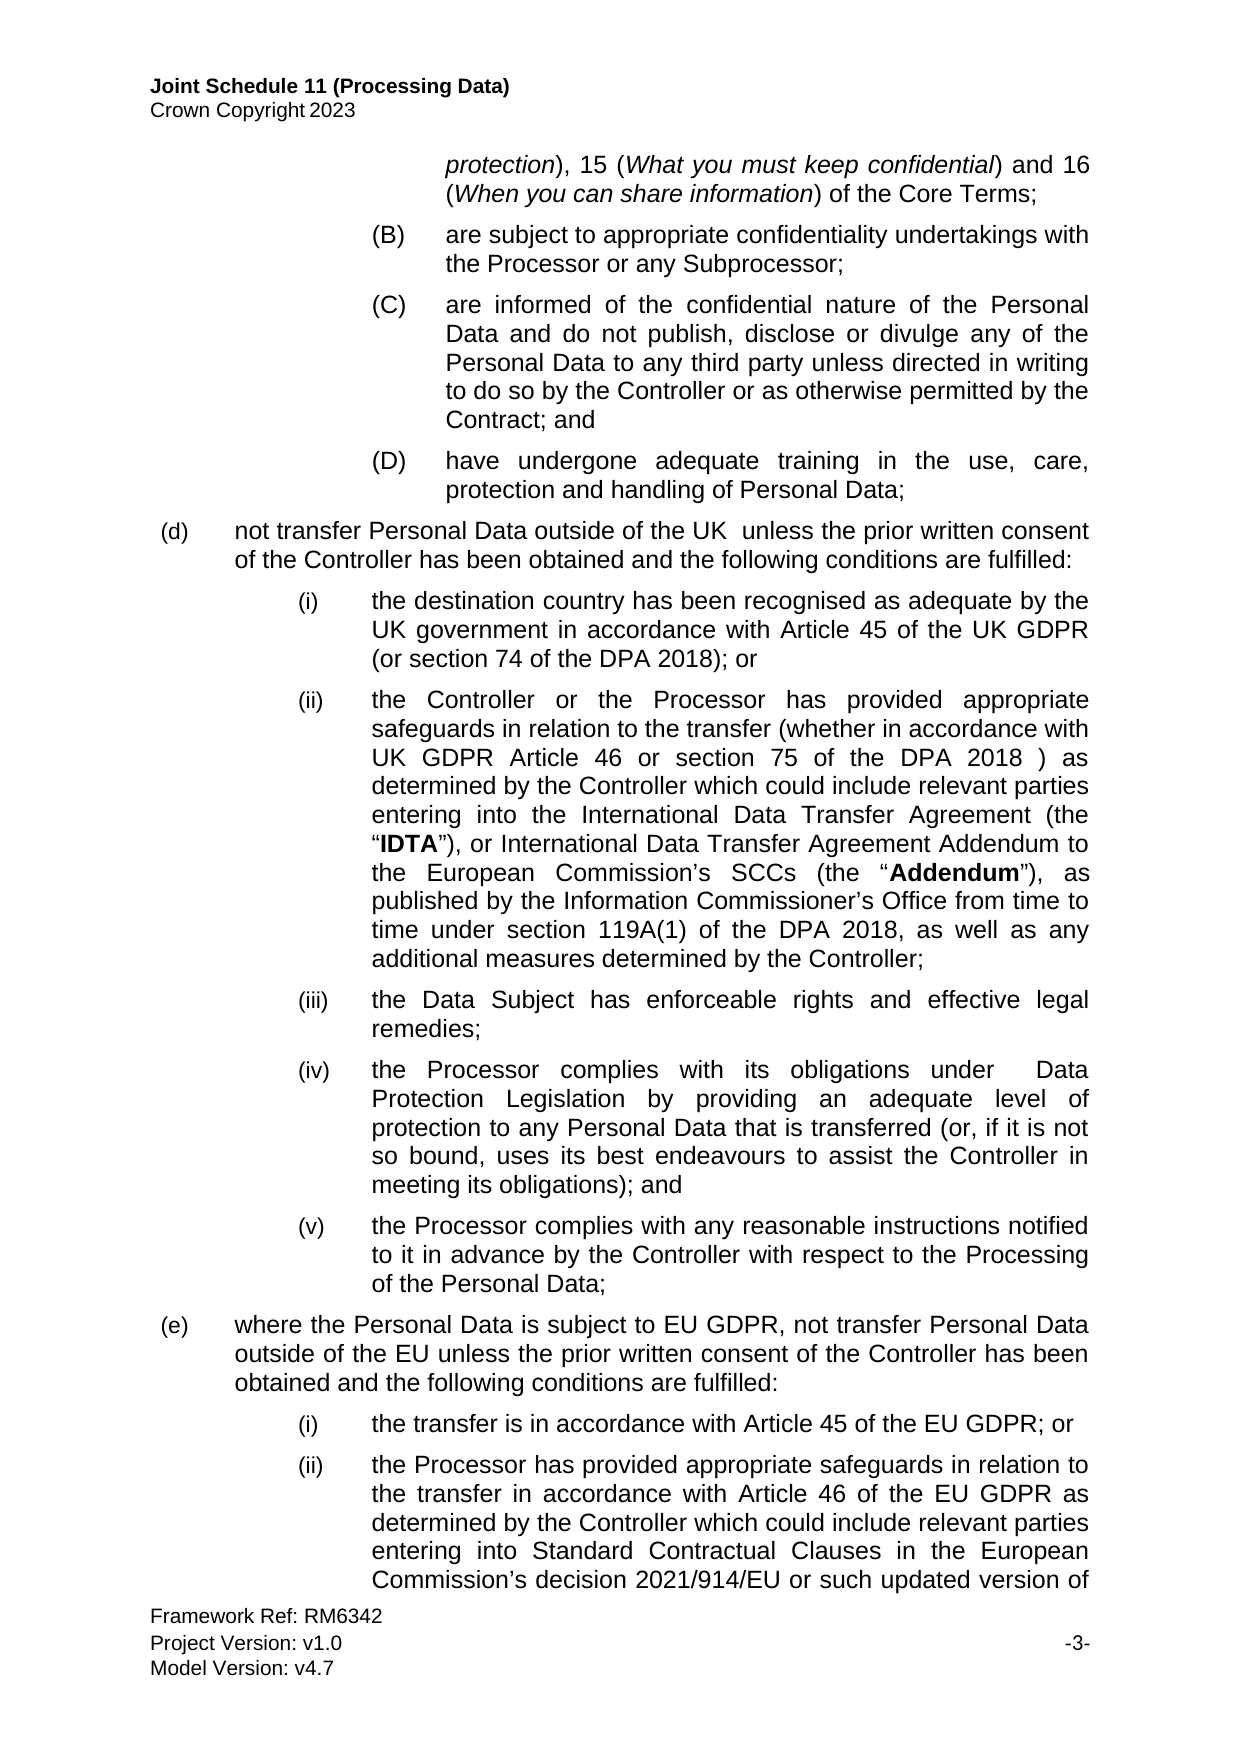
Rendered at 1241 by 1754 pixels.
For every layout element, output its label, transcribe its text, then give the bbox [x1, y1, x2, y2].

list not transfer Personal Data outside of the UK unless the prior written consent of the Controller has been obtained and the following conditions are fulfilled: [160, 516, 1090, 574]
list the Controller or the Processor has provided appropriate safeguards in relation to the transfer (whether in accordance with UK GDPR Article 46 or section 75 of the DPA 2018 ) as determined by the Controller which could include relevant parties entering into the International Data Transfer Agreement (the “IDTA”), or International Data Transfer Agreement Addendum to the European Commission’s SCCs (the “Addendum”), as published by the Information Commissioner’s Office from time to time under section 119A(1) of the DPA 2018, as well as any additional measures determined by the Controller; [298, 685, 1090, 972]
list the Processor complies with any reasonable instructions notified to it in advance by the Controller with respect to the Processing of the Personal Data; [298, 1211, 1090, 1297]
list the Data Subject has enforceable rights and effective legal remedies; [298, 985, 1090, 1042]
list are informed of the confidential nature of the Personal Data and do not publish, disclose or divulge any of the Personal Data to any third party unless directed in writing to do so by the Controller or as otherwise permitted by the Contract; and [372, 290, 1090, 434]
list have undergone adequate training in the use, care, protection and handling of Personal Data; [372, 446, 1090, 504]
list the destination country has been recognised as adequate by the UK government in accordance with Article 45 of the UK GDPR (or section 74 of the DPA 2018); or [298, 586, 1090, 672]
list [298, 1450, 1090, 1594]
list where the Personal Data is subject to EU GDPR, not transfer Personal Data outside of the EU unless the prior written consent of the Controller has been obtained and the following conditions are fulfilled: [160, 1310, 1090, 1396]
list are subject to appropriate confidentiality undertakings with the Processor or any Subprocessor; [372, 220, 1090, 277]
list the Processor complies with its obligations under Data Protection Legislation by providing an adequate level of protection to any Personal Data that is transferred (or, if it is not so bound, uses its best endeavours to assist the Controller in meeting its obligations); and [298, 1055, 1090, 1199]
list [372, 150, 1090, 207]
list the transfer is in accordance with Article 45 of the EU GDPR; or [298, 1409, 1090, 1437]
